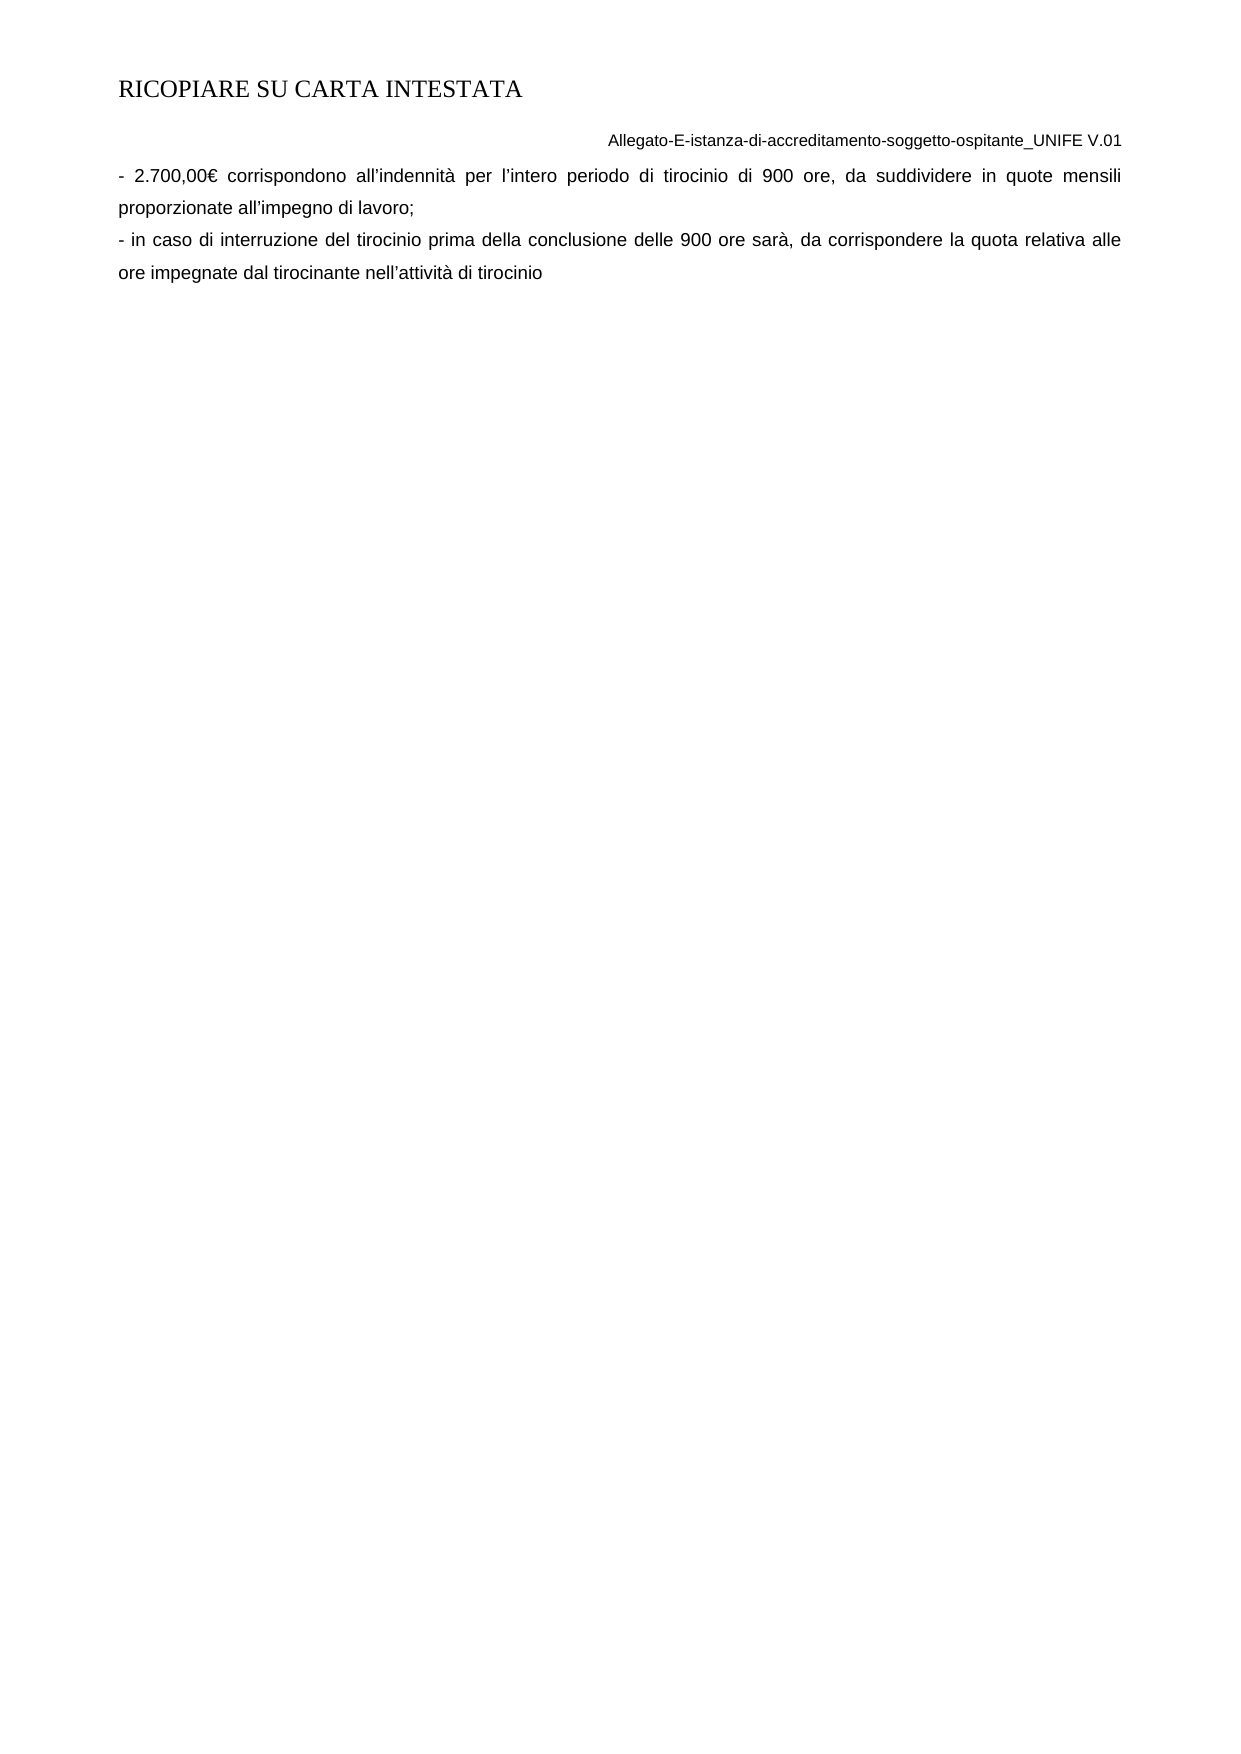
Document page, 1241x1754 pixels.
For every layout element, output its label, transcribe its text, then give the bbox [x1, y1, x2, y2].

text - 2.700,00€ corrispondono all’indennità per l’intero periodo di tirocinio di 900 ore, da suddividere in quote mensili proporzionate all’impegno di lavoro; [118, 165, 1122, 218]
text - in caso di interruzione del tirocinio prima della conclusione delle 900 ore sarà, da corrispondere la quota relativa alle ore impegnate dal tirocinante nell’attività di tirocinio [118, 229, 1122, 283]
